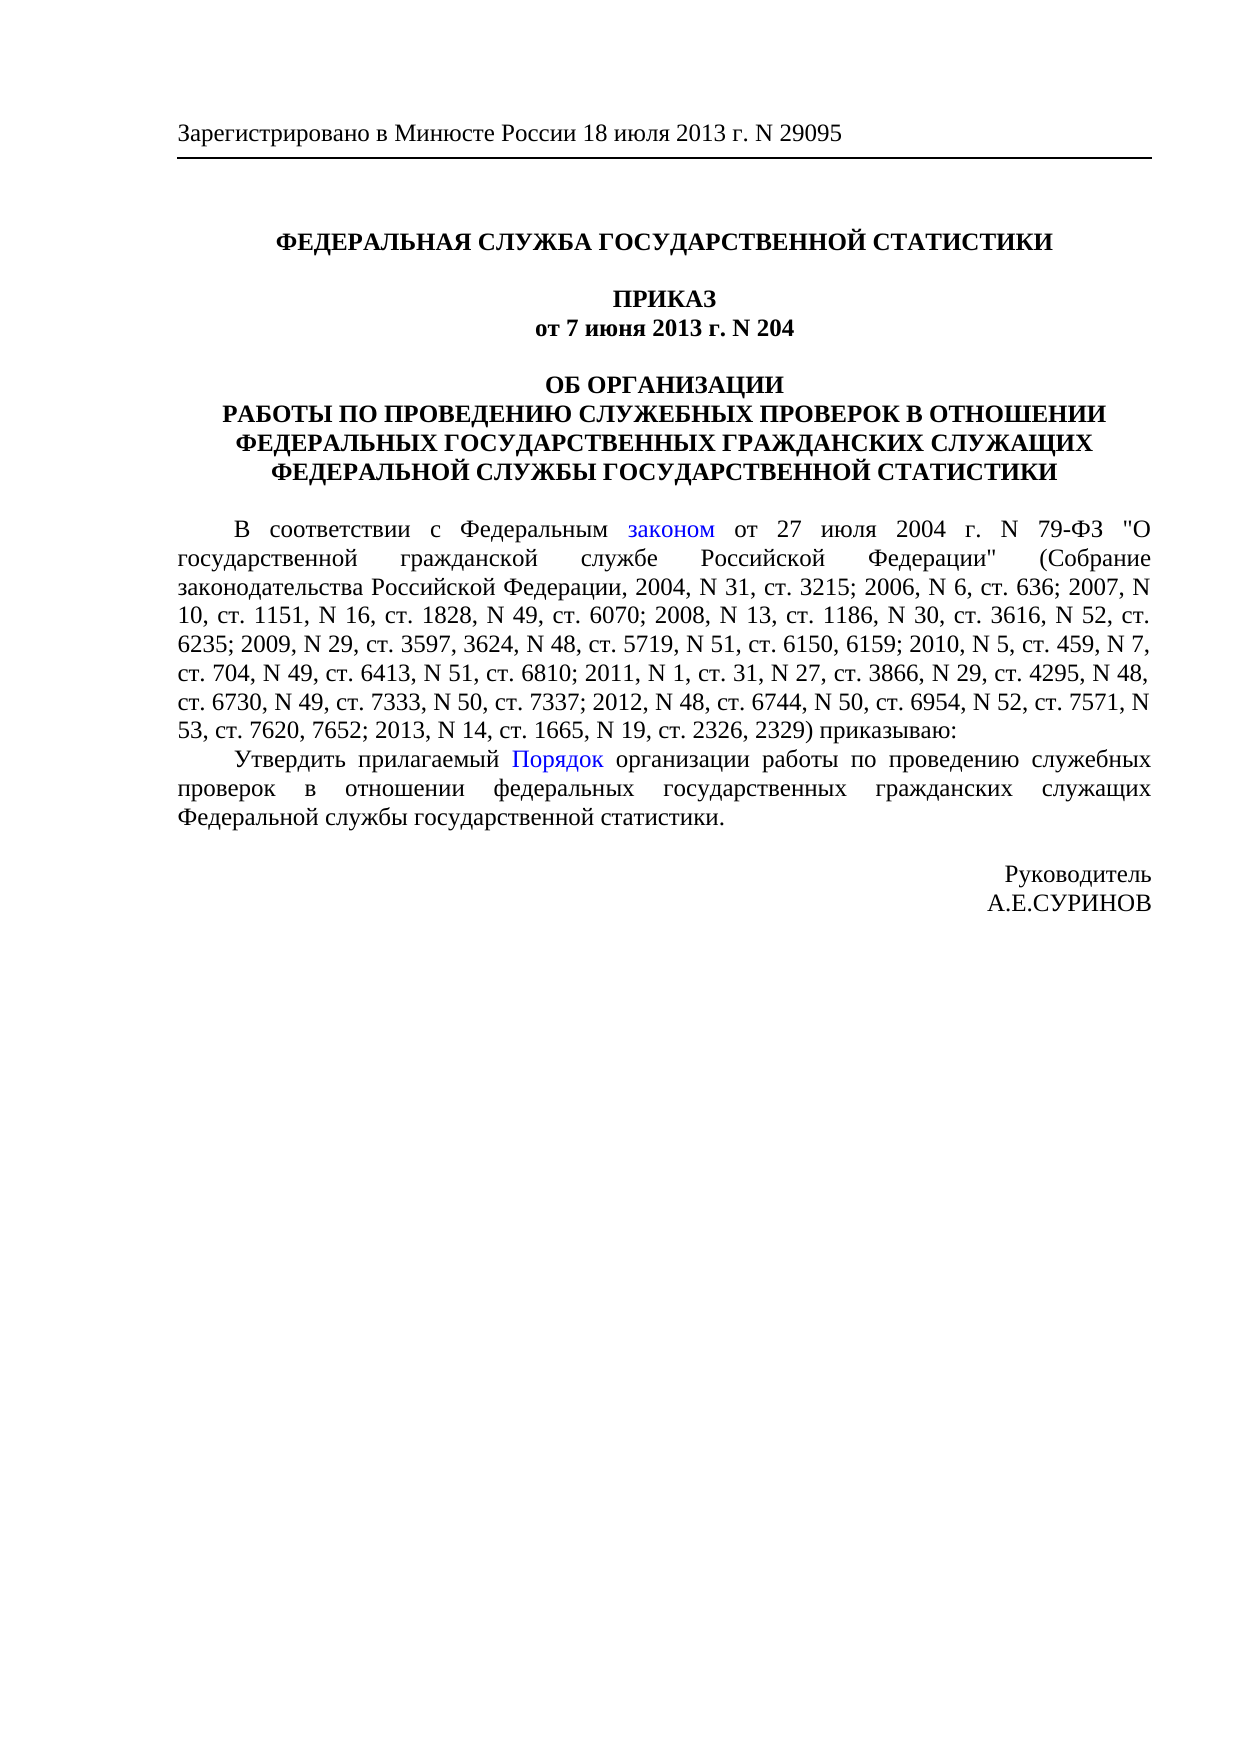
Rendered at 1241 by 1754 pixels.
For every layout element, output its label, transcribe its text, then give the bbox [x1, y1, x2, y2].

text Утвердить прилагаемый Порядок организации работы по проведению служебных проверок в отношении федеральных государственных гражданских служащих Федеральной службы государственной статистики. [177, 744, 1152, 831]
text Руководитель [177, 859, 1152, 888]
title ФЕДЕРАЛЬНАЯ СЛУЖБА ГОСУДАРСТВЕННОЙ СТАТИСТИКИ [177, 227, 1152, 256]
title ПРИКАЗ [177, 284, 1152, 313]
title ОБ ОРГАНИЗАЦИИ [177, 371, 1152, 399]
text А.Е.СУРИНОВ [177, 888, 1152, 917]
title РАБОТЫ ПО ПРОВЕДЕНИЮ СЛУЖЕБНЫХ ПРОВЕРОК В ОТНОШЕНИИ [177, 399, 1152, 428]
title ФЕДЕРАЛЬНЫХ ГОСУДАРСТВЕННЫХ ГРАЖДАНСКИХ СЛУЖАЩИХ [177, 428, 1152, 457]
text Зарегистрировано в Минюсте России 18 июля 2013 г. N 29095 [177, 118, 1152, 147]
title от 7 июня 2013 г. N 204 [177, 313, 1152, 342]
text В соответствии с Федеральным законом от 27 июля 2004 г. N 79-ФЗ "О государственной гражданской службе Российской Федерации" (Собрание законодательства Российской Федерации, 2004, N 31, ст. 3215; 2006, N 6, ст. 636; 2007, N 10, ст. 1151, N 16, ст. 1828, N 49, ст. 6070; 2008, N 13, ст. 1186, N 30, ст. 3616, N 52, ст. 6235; 2009, N 29, ст. 3597, 3624, N 48, ст. 5719, N 51, ст. 6150, 6159; 2010, N 5, ст. 459, N 7, ст. 704, N 49, ст. 6413, N 51, ст. 6810; 2011, N 1, ст. 31, N 27, ст. 3866, N 29, ст. 4295, N 48, ст. 6730, N 49, ст. 7333, N 50, ст. 7337; 2012, N 48, ст. 6744, N 50, ст. 6954, N 52, ст. 7571, N 53, ст. 7620, 7652; 2013, N 14, ст. 1665, N 19, ст. 2326, 2329) приказываю: [177, 514, 1152, 744]
title ФЕДЕРАЛЬНОЙ СЛУЖБЫ ГОСУДАРСТВЕННОЙ СТАТИСТИКИ [177, 457, 1152, 486]
